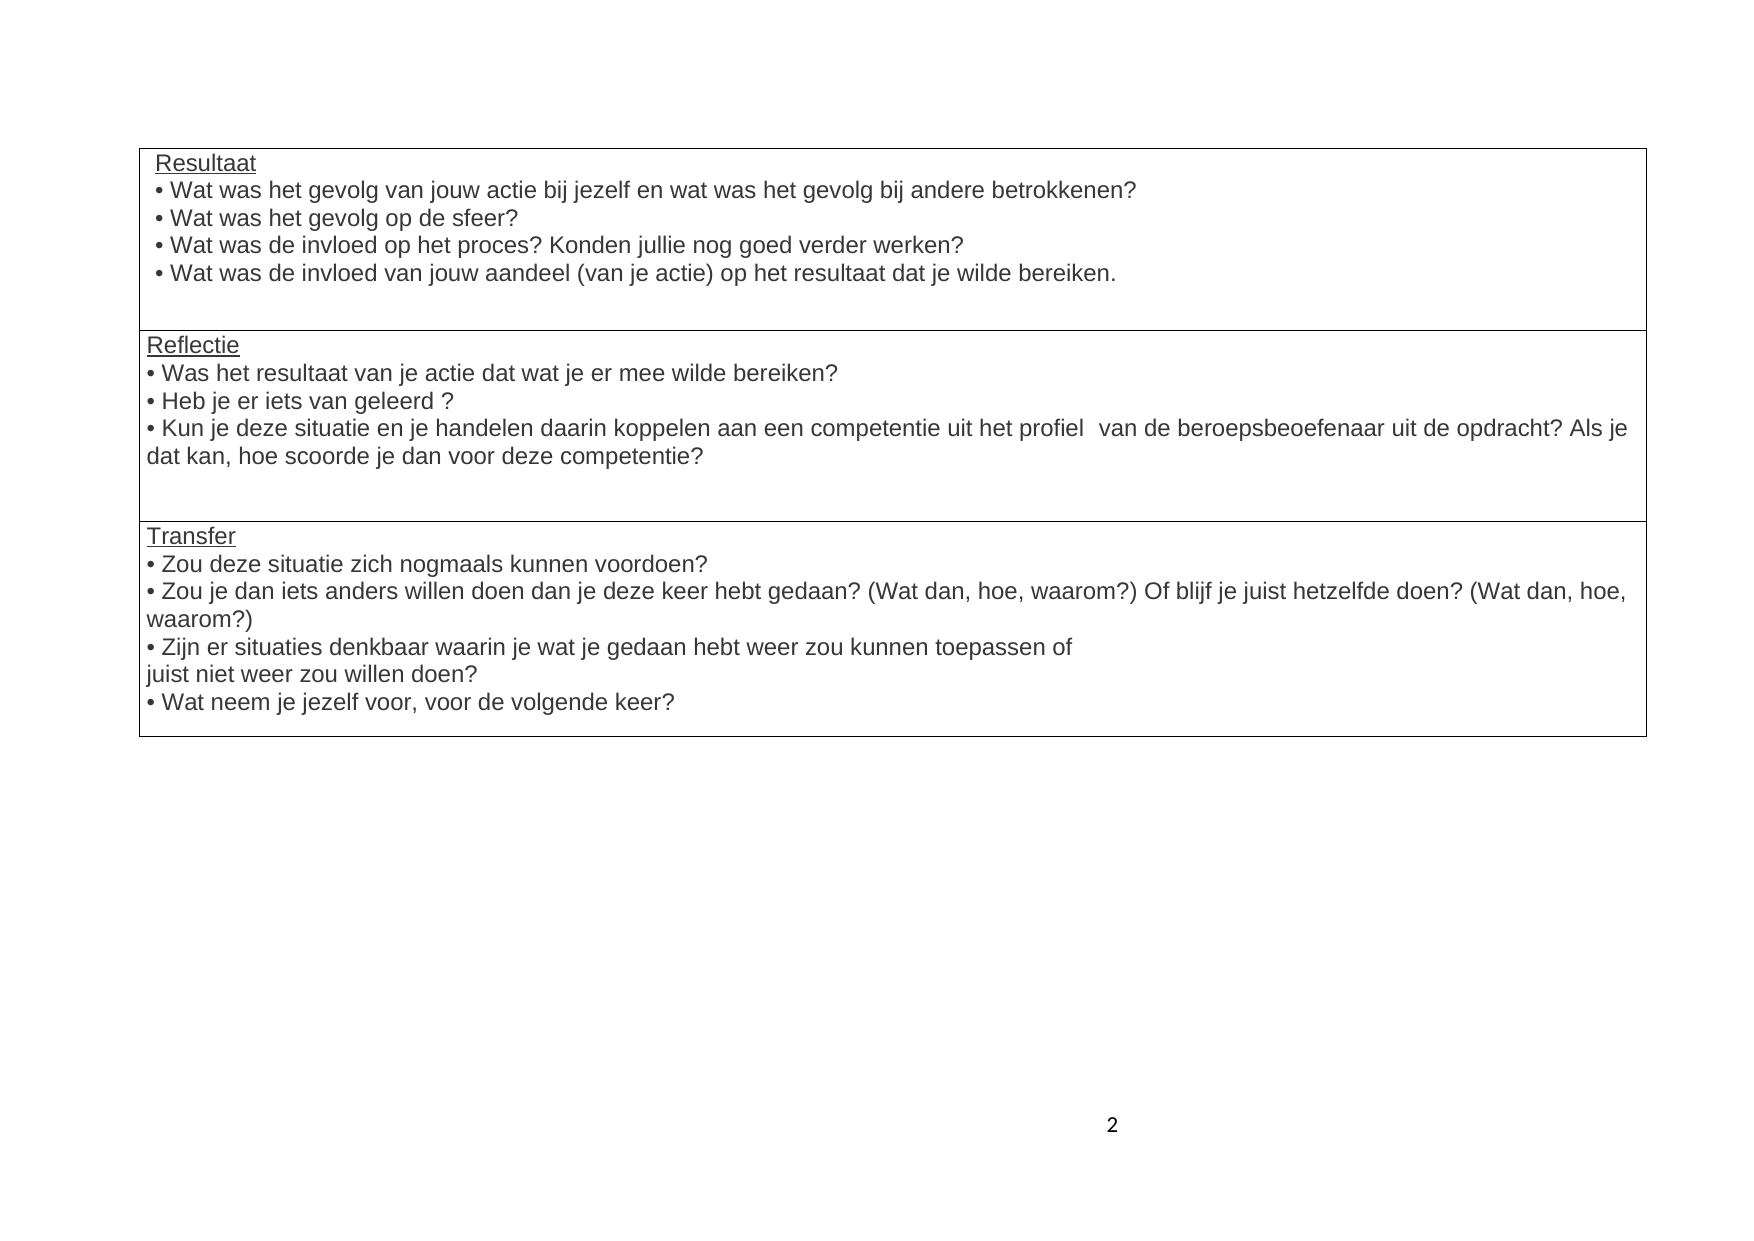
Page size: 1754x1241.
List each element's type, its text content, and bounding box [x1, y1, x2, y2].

table_cell Transfer • Zou deze situatie zich nogmaals kunnen voordoen? • Zou je dan iets anders willen doen dan je deze keer hebt gedaan? (Wat dan, hoe, waarom?) Of blijf je juist hetzelfde doen? (Wat dan, hoe, waarom?) • Zijn er situaties denkbaar waarin je wat je gedaan hebt weer zou kunnen toepassen of juist niet weer zou willen doen? • Wat neem je jezelf voor, voor de volgende keer? [140, 522, 1646, 736]
table_cell Reflectie • Was het resultaat van je actie dat wat je er mee wilde bereiken? • Heb je er iets van geleerd ? • Kun je deze situatie en je handelen daarin koppelen aan een competentie uit het profiel van de beroepsbeoefenaar uit de opdracht? Als je dat kan, hoe scoorde je dan voor deze competentie? [140, 331, 1646, 521]
table_header Resultaat • Wat was het gevolg van jouw actie bij jezelf en wat was het gevolg bij andere betrokkenen? • Wat was het gevolg op de sfeer? • Wat was de invloed op het proces? Konden jullie nog goed verder werken? • Wat was de invloed van jouw aandeel (van je actie) op het resultaat dat je wilde bereiken. [140, 149, 1646, 330]
